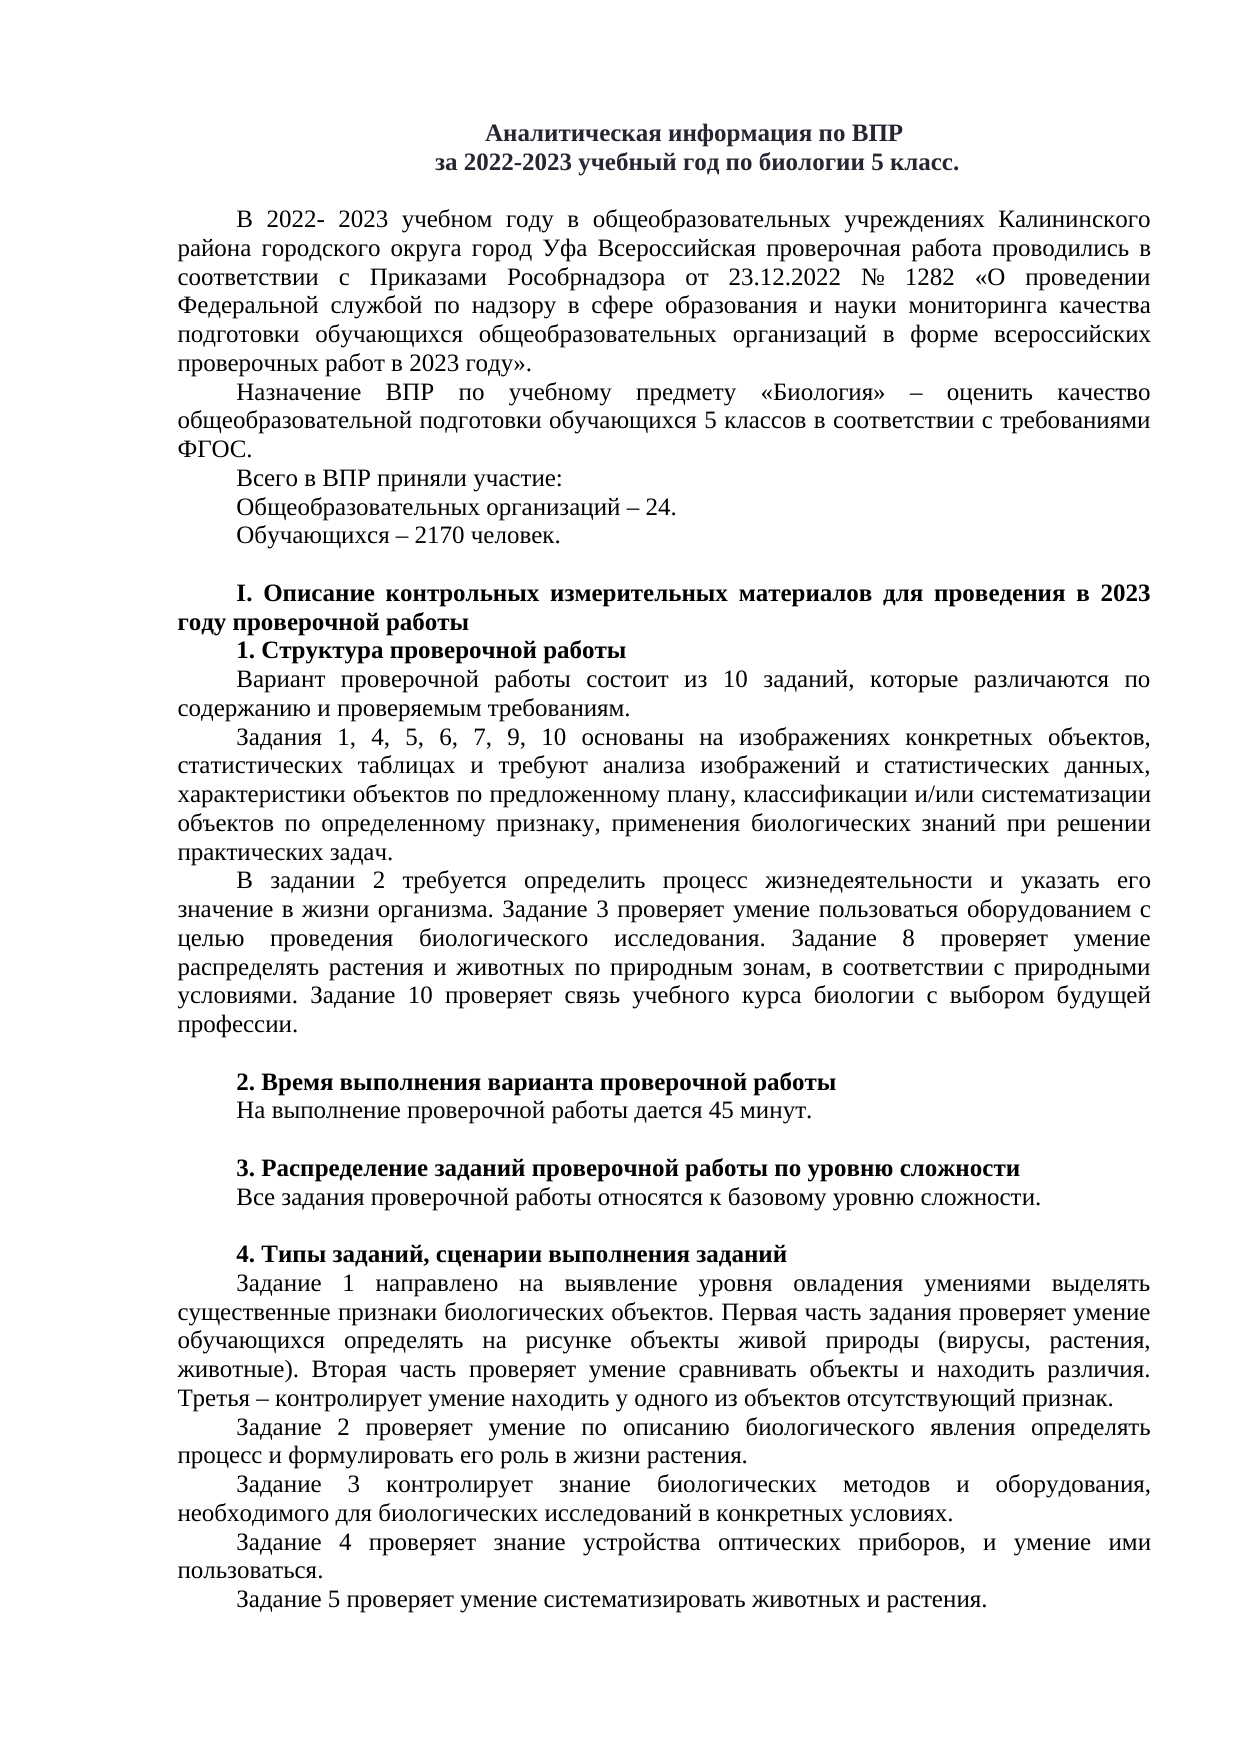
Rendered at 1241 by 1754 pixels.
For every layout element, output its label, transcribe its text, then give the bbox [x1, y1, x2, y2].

text Всего в ВПР приняли участие: [177, 463, 1152, 492]
text Задания 1, 4, 5, 6, 7, 9, 10 основаны на изображениях конкретных объектов, статистических таблицах и требуют анализа изображений и статистических данных, характеристики объектов по предложенному плану, классификации и/или систематизации объектов по определенному признаку, применения биологических знаний при решении практических задач. [177, 722, 1152, 866]
text Вариант проверочной работы состоит из 10 заданий, которые различаются по содержанию и проверяемым требованиям. [177, 664, 1152, 722]
text Общеобразовательных организаций – 24. [177, 492, 1152, 521]
text за 2022-2023 учебный год по биологии 5 класс. [236, 147, 1152, 176]
text В задании 2 требуется определить процесс жизнедеятельности и указать его значение в жизни организма. Задание 3 проверяет умение пользоваться оборудованием с целью проведения биологического исследования. Задание 8 проверяет умение распределять растения и животных по природным зонам, в соответствии с природными условиями. Задание 10 проверяет связь учебного курса биологии с выбором будущей профессии. [177, 866, 1152, 1038]
text Задание 4 проверяет знание устройства оптических приборов, и умение ими пользоваться. [177, 1527, 1152, 1584]
text Задание 3 контролирует знание биологических методов и оборудования, необходимого для биологических исследований в конкретных условиях. [177, 1469, 1152, 1527]
text На выполнение проверочной работы дается 45 минут. [177, 1096, 1152, 1124]
text В 2022- 2023 учебном году в общеобразовательных учреждениях Калининского района городского округа город Уфа Всероссийская проверочная работа проводились в соответствии с Приказами Рособрнадзора от 23.12.2022 № 1282 «О проведении Федеральной службой по надзору в сфере образования и науки мониторинга качества подготовки обучающихся общеобразовательных организаций в форме всероссийских проверочных работ в 2023 году». [177, 204, 1152, 377]
text Аналитическая информация по ВПР [236, 118, 1152, 147]
text 1. Структура проверочной работы [177, 636, 1152, 664]
text I. Описание контрольных измерительных материалов для проведения в 2023 году проверочной работы [177, 578, 1152, 636]
text Задание 2 проверяет умение по описанию биологического явления определять процесс и формулировать его роль в жизни растения. [177, 1412, 1152, 1469]
text 4. Типы заданий, сценарии выполнения заданий [177, 1239, 1152, 1268]
text 2. Время выполнения варианта проверочной работы [177, 1067, 1152, 1096]
text Задание 1 направлено на выявление уровня овладения умениями выделять существенные признаки биологических объектов. Первая часть задания проверяет умение обучающихся определять на рисунке объекты живой природы (вирусы, растения, животные). Вторая часть проверяет умение сравнивать объекты и находить различия. Третья – контролирует умение находить у одного из объектов отсутствующий признак. [177, 1268, 1152, 1412]
text 3. Распределение заданий проверочной работы по уровню сложности [177, 1153, 1152, 1182]
text Задание 5 проверяет умение систематизировать животных и растения. [177, 1584, 1152, 1613]
text Обучающихся – 2170 человек. [177, 521, 1152, 549]
text Все задания проверочной работы относятся к базовому уровню сложности. [177, 1182, 1152, 1211]
text Назначение ВПР по учебному предмету «Биология» – оценить качество общеобразовательной подготовки обучающихся 5 классов в соответствии с требованиями ФГОС. [177, 377, 1152, 463]
